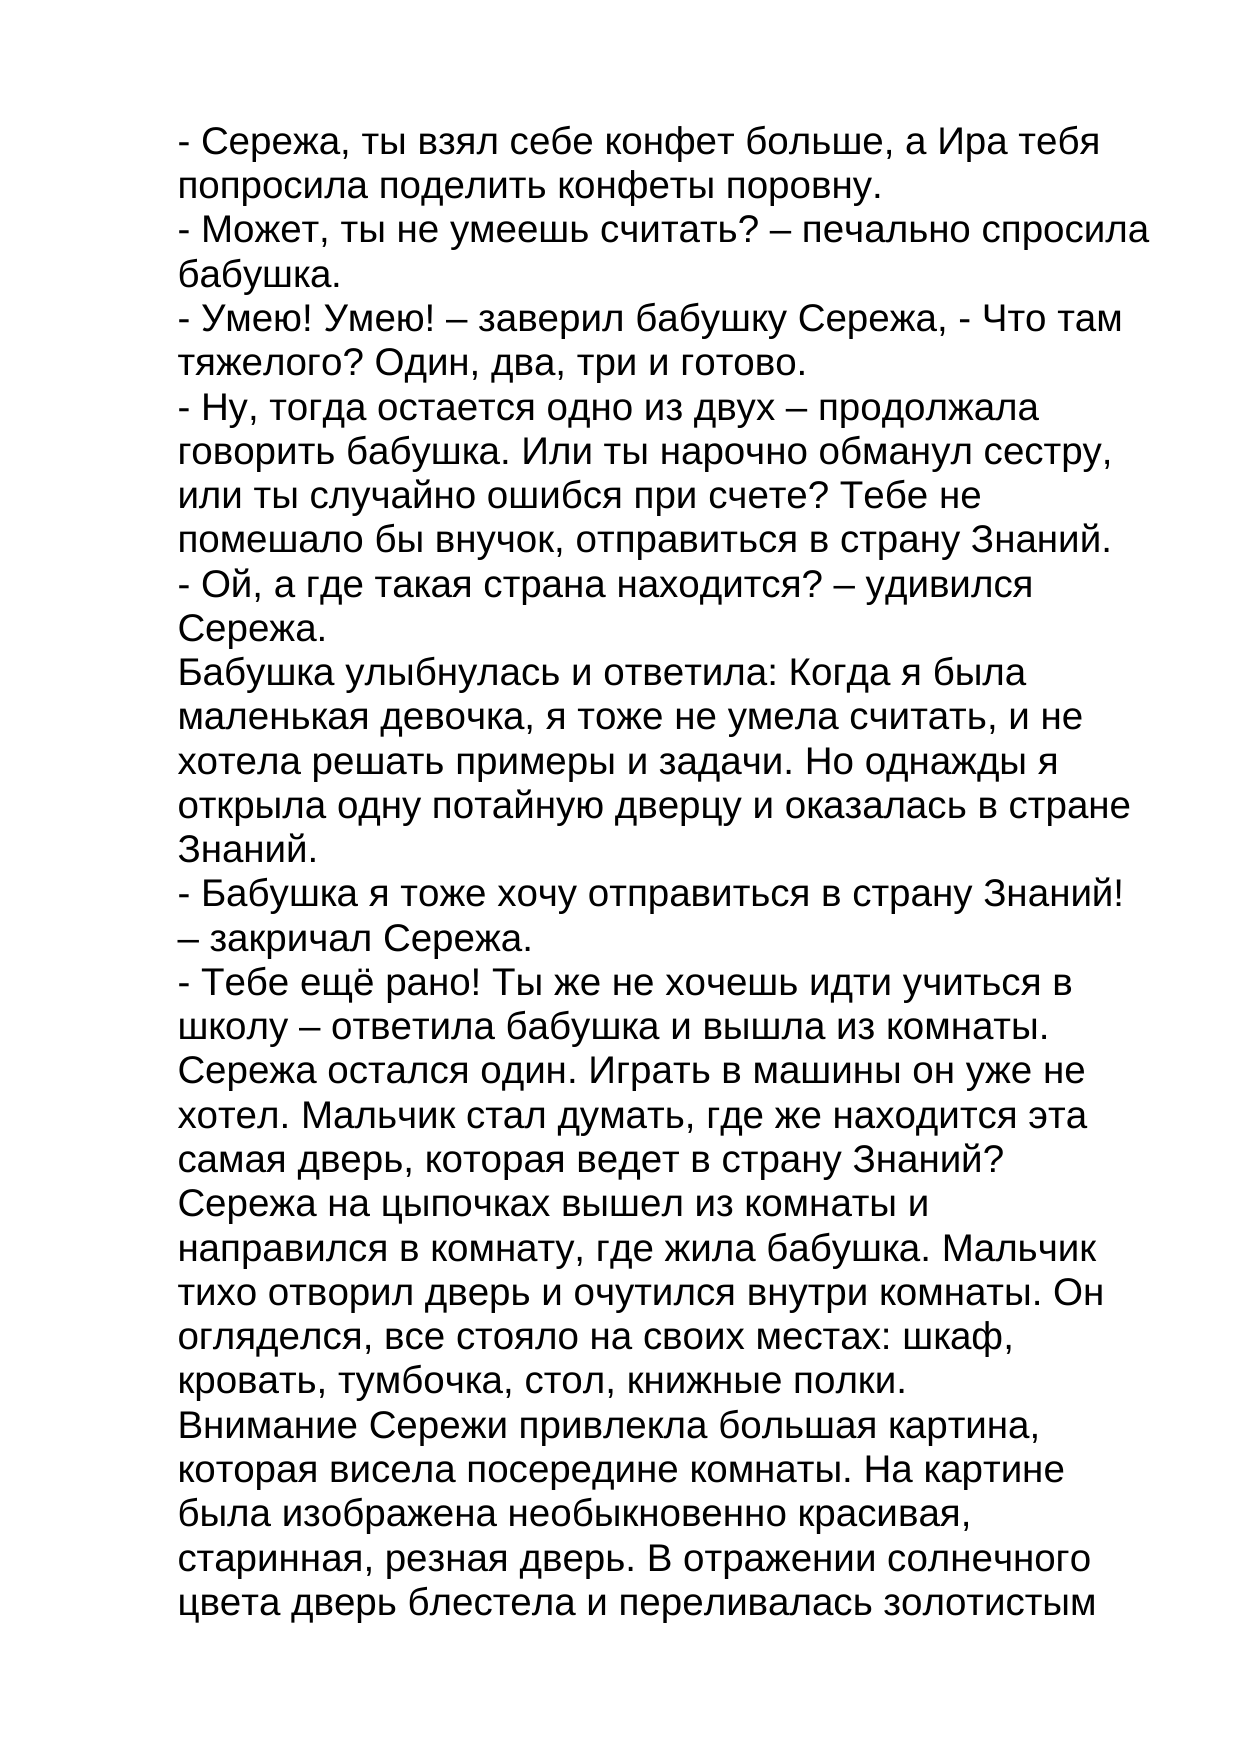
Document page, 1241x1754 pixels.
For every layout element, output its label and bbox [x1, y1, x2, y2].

text [177, 118, 1152, 1623]
